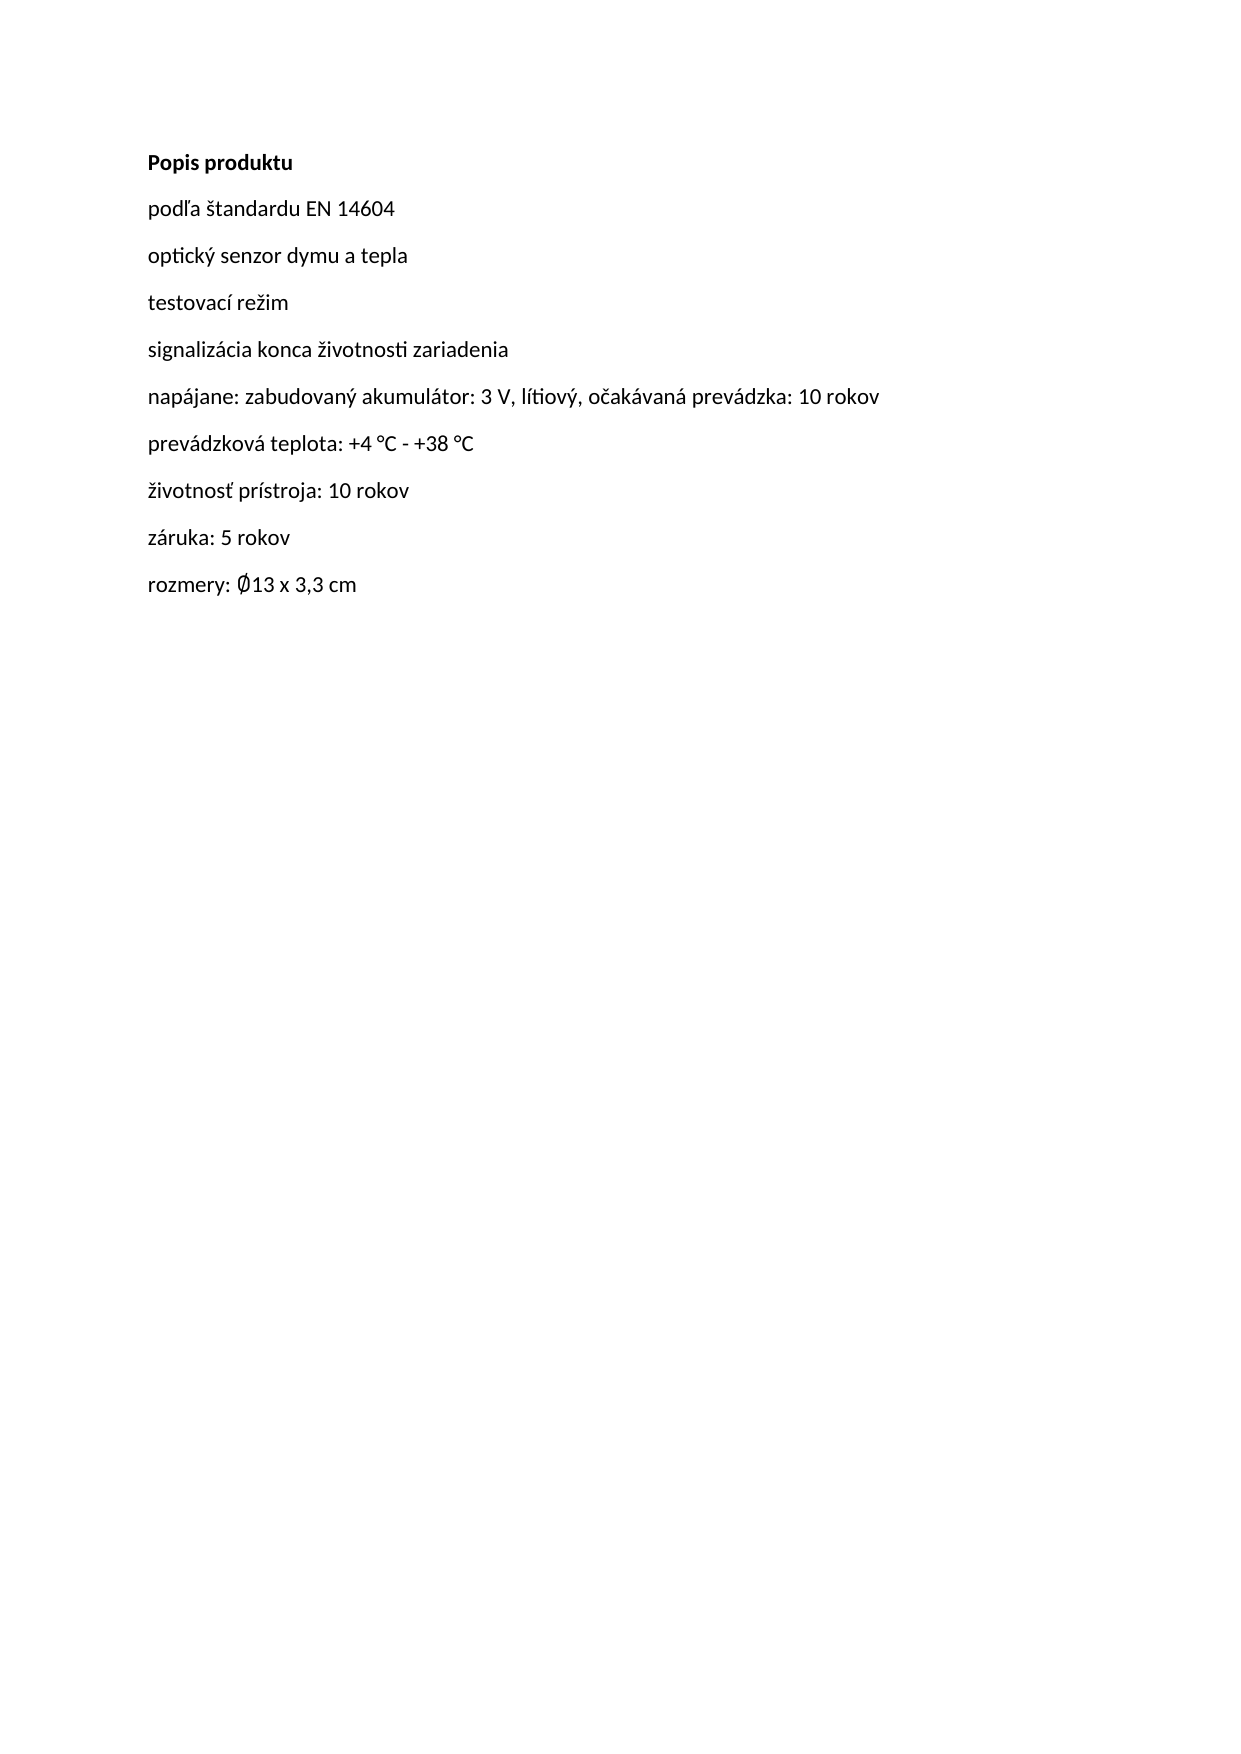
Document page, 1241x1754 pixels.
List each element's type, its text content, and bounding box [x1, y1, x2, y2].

text napájane: zabudovaný akumulátor: 3 V, lítiový, očakávaná prevádzka: 10 rokov [148, 382, 1093, 410]
text optický senzor dymu a tepla [148, 241, 1093, 269]
text životnosť prístroja: 10 rokov [148, 476, 1093, 504]
text rozmery: ∅13 x 3,3 cm [148, 569, 1093, 598]
text Popis produktu [148, 148, 1093, 176]
text signalizácia konca životnosti zariadenia [148, 335, 1093, 363]
text prevádzková teplota: +4 °C - +38 °C [148, 429, 1093, 457]
text testovací režim [148, 288, 1093, 316]
text podľa štandardu EN 14604 [148, 194, 1093, 222]
text záruka: 5 rokov [148, 523, 1093, 551]
